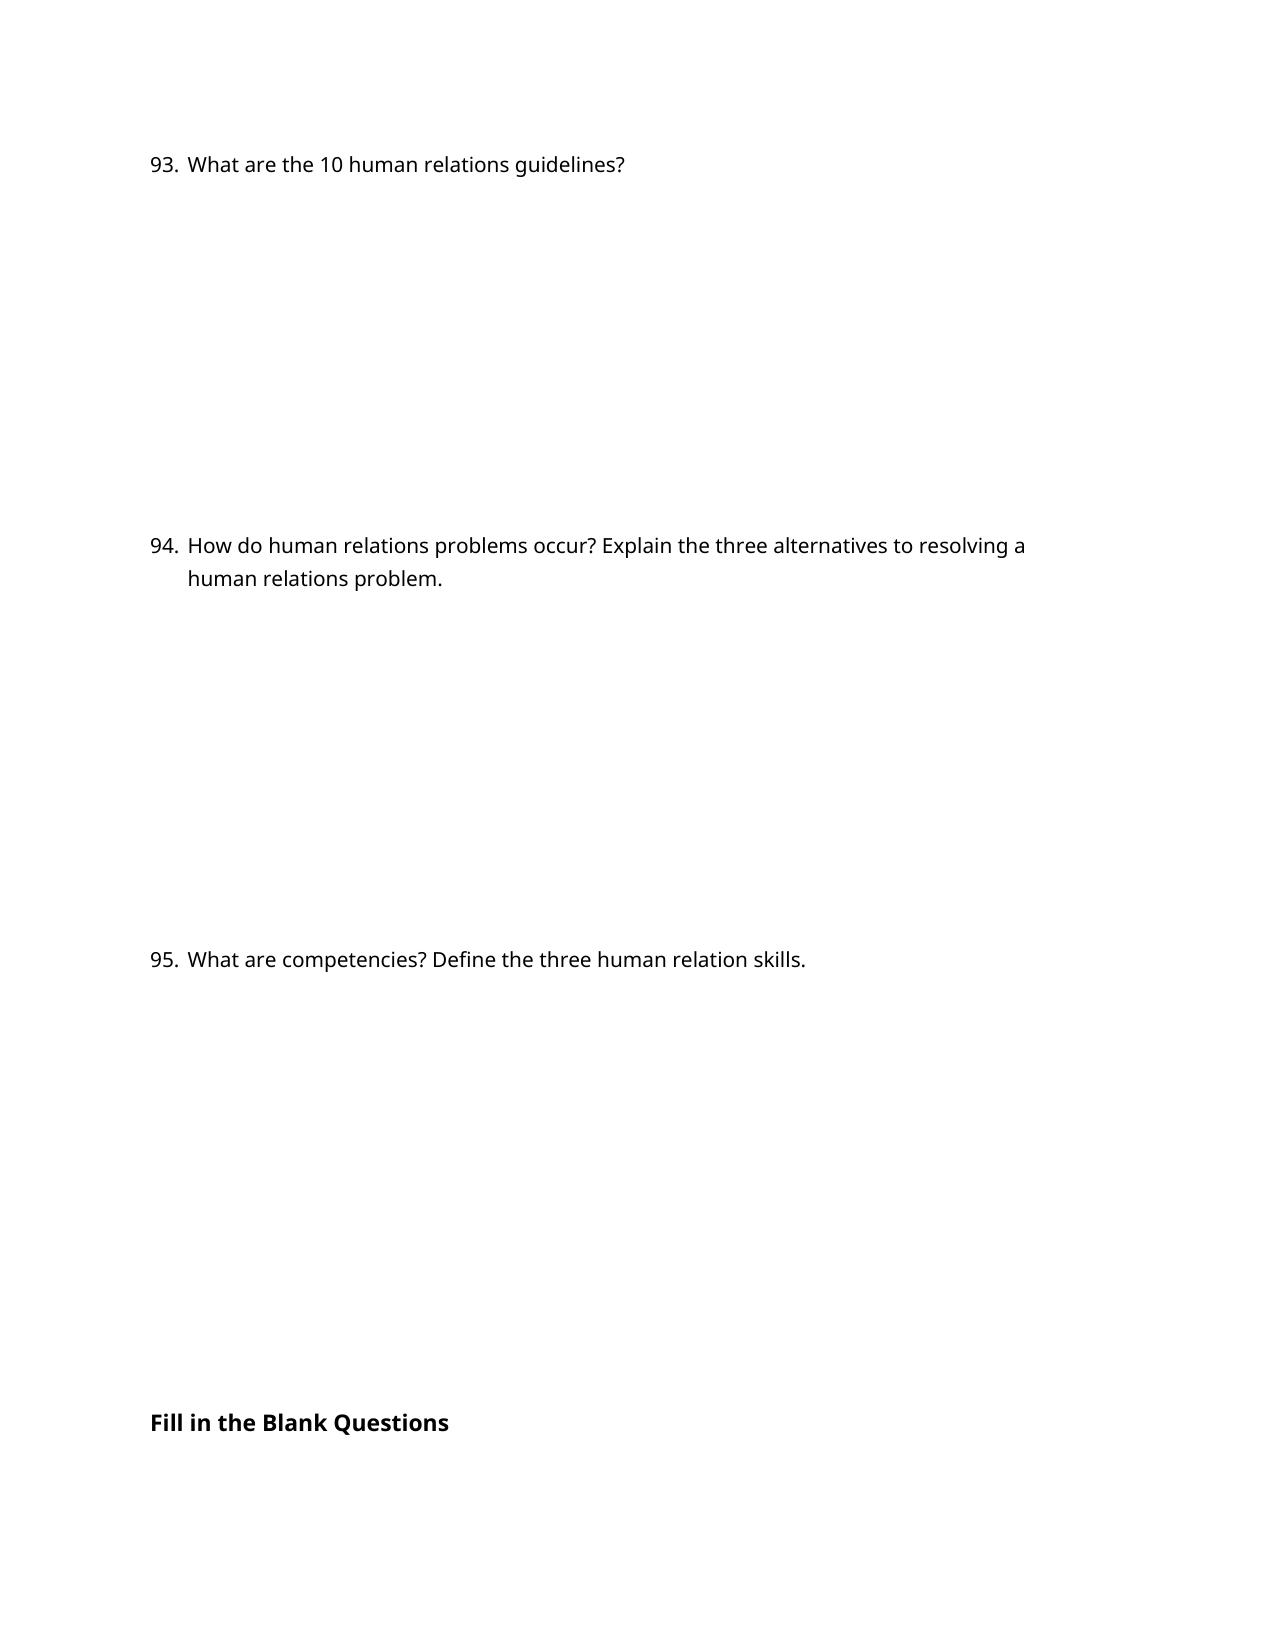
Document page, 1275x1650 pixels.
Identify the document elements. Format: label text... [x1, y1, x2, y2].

table_header What are competencies? Define the three human relation skills. [188, 945, 1087, 1297]
table_header How do human relations problems occur? Explain the three alternatives to resolving a human relations problem. [188, 531, 1087, 916]
table_header What are the 10 human relations guidelines? [188, 150, 1087, 502]
table_header 94. [150, 531, 187, 916]
table_header 93. [150, 150, 187, 502]
text Fill in the Blank Questions [150, 1381, 1087, 1474]
table_header 95. [150, 945, 187, 1297]
